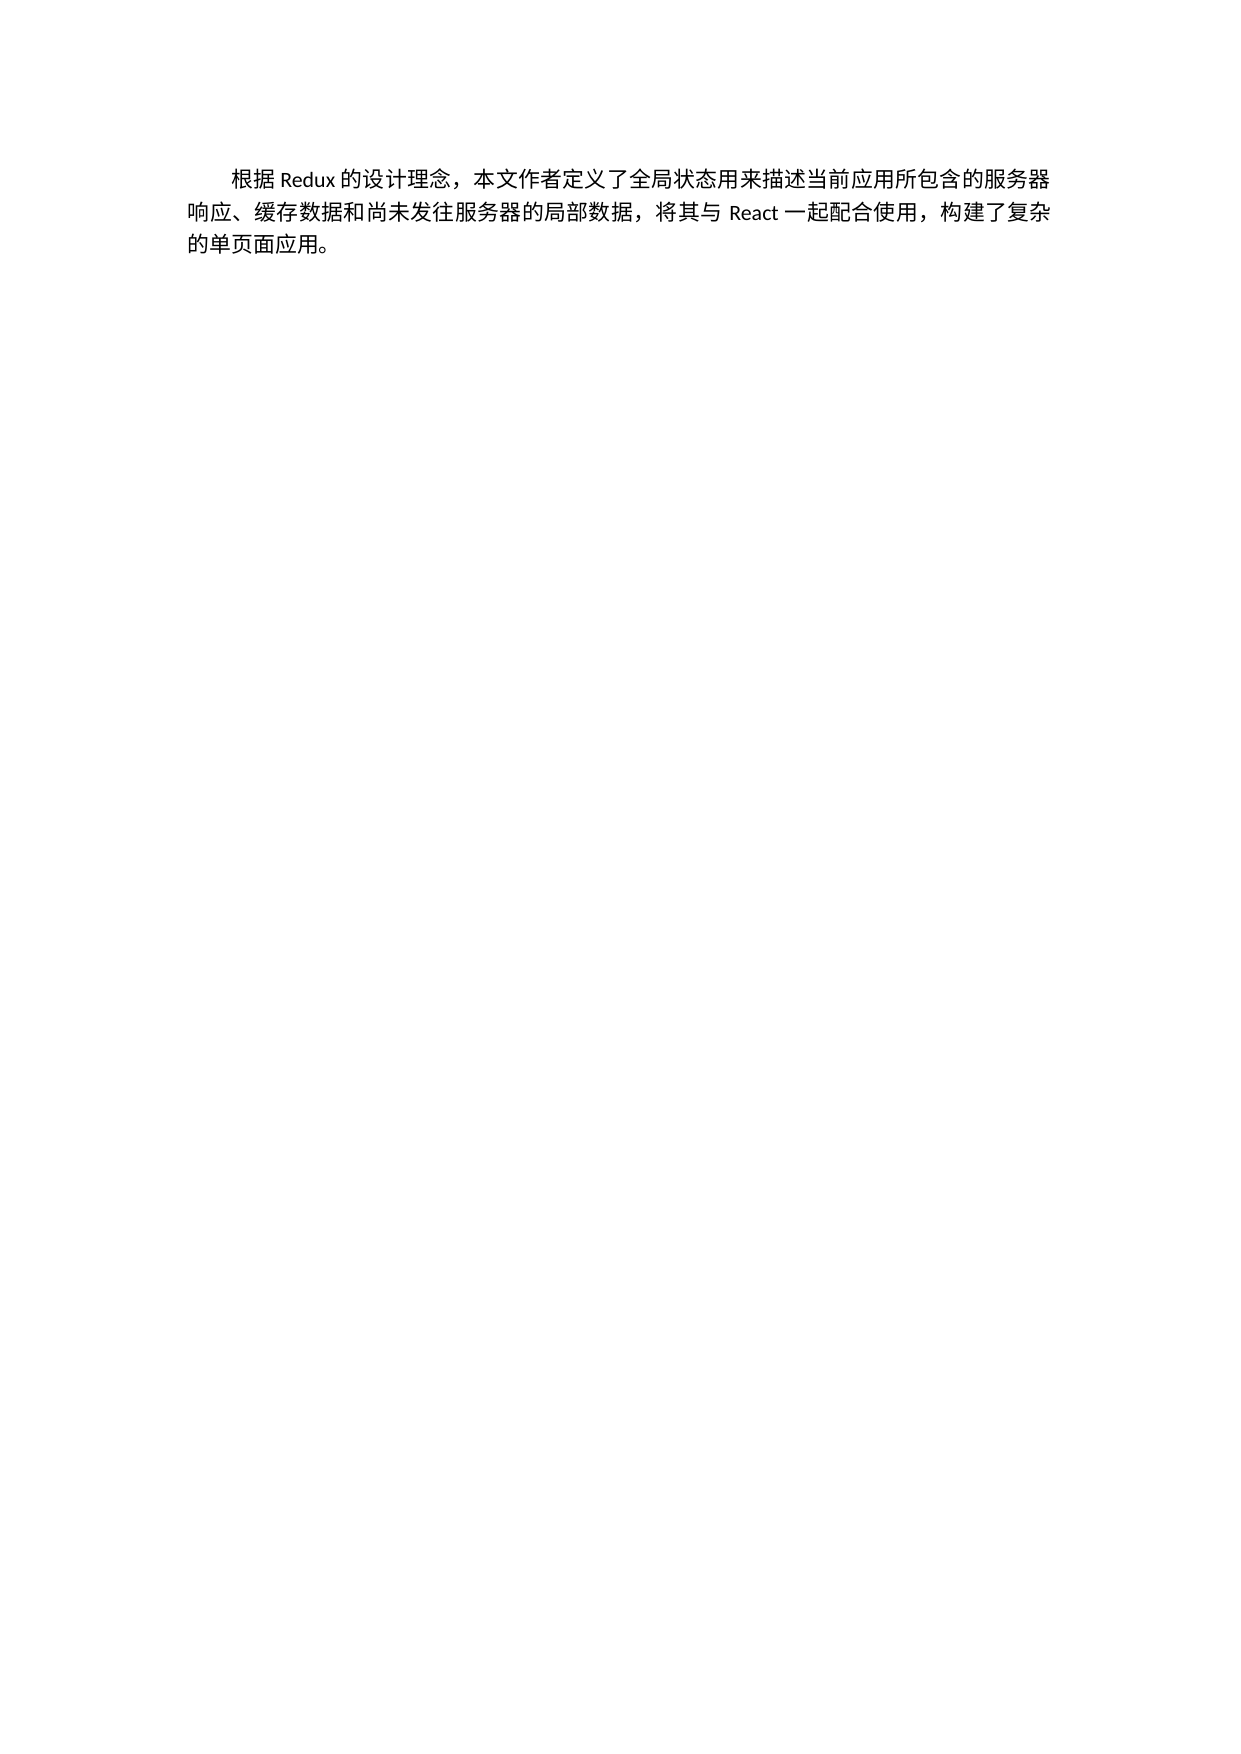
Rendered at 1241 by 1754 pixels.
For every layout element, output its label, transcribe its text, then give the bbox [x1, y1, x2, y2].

text 根据Redux 的设计理念，本文作者定义了全局状态用来描述当前应用所包含的服务器响应、缓存数据和尚未发往服务器的局部数据，将其与React 一起配合使用，构建了复杂的单页面应用。 [187, 162, 1053, 259]
